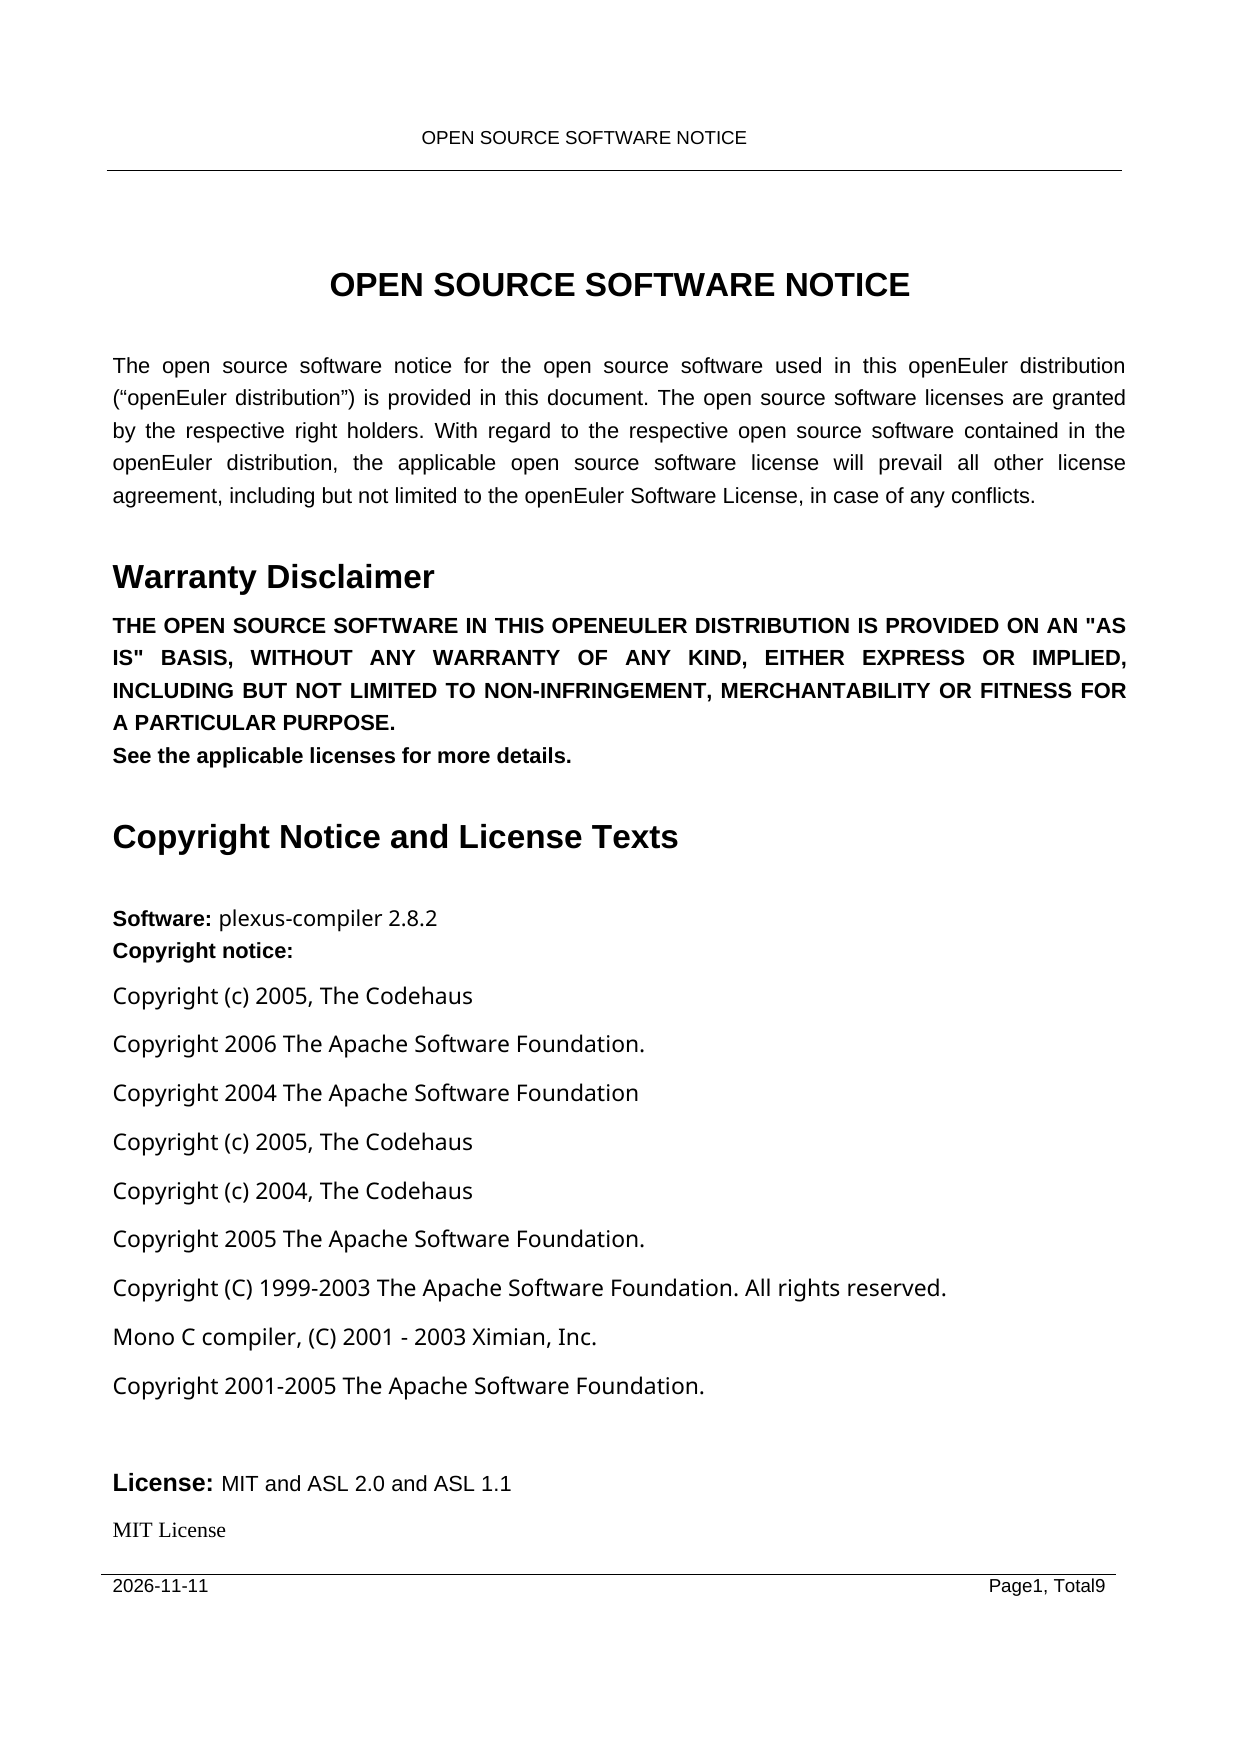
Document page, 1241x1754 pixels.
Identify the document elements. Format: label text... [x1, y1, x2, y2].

text Copyright Notice and License Texts [112, 804, 1128, 869]
text THE OPEN SOURCE SOFTWARE IN THIS OPENEULER DISTRIBUTION IS PROVIDED ON AN "AS IS" BASIS, WITHOUT ANY WARRANTY OF ANY KIND, EITHER EXPRESS OR IMPLIED, INCLUDING BUT NOT LIMITED TO NON-INFRINGEMENT, MERCHANTABILITY OR FITNESS FOR A PARTICULAR PURPOSE. See the applicable licenses for more details. [112, 609, 1128, 771]
text Copyright notice: [112, 934, 1128, 966]
text License: MIT and ASL 2.0 and ASL 1.1 [112, 1467, 1128, 1499]
text Copyright (c) 2005, The Codehaus Copyright 2006 The Apache Software Foundation. Copyright 2004 The Apache Software Foundation Copyright (c) 2005, The Codehaus Copyright (c) 2004, The Codehaus Copyright 2005 The Apache Software Foundation. Copyright (C) 1999-2003 The Apache Software Foundation. All rights reserved. Mono C compiler, (C) 2001 - 2003 Ximian, Inc. Copyright 2001-2005 The Apache Software Foundation. [112, 979, 1128, 1450]
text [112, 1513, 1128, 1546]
text Software: plexus-compiler 2.8.2 [112, 901, 1128, 934]
text The open source software notice for the open source software used in this openEuler distribution (“openEuler distribution”) is provided in this document. The open source software licenses are granted by the respective right holders. With regard to the respective open source software contained in the openEuler distribution, the applicable open source software license will prevail all other license agreement, including but not limited to the openEuler Software License, in case of any conflicts. [112, 349, 1128, 511]
text Warranty Disclaimer [112, 544, 1128, 609]
text OPEN SOURCE SOFTWARE NOTICE [112, 251, 1128, 316]
